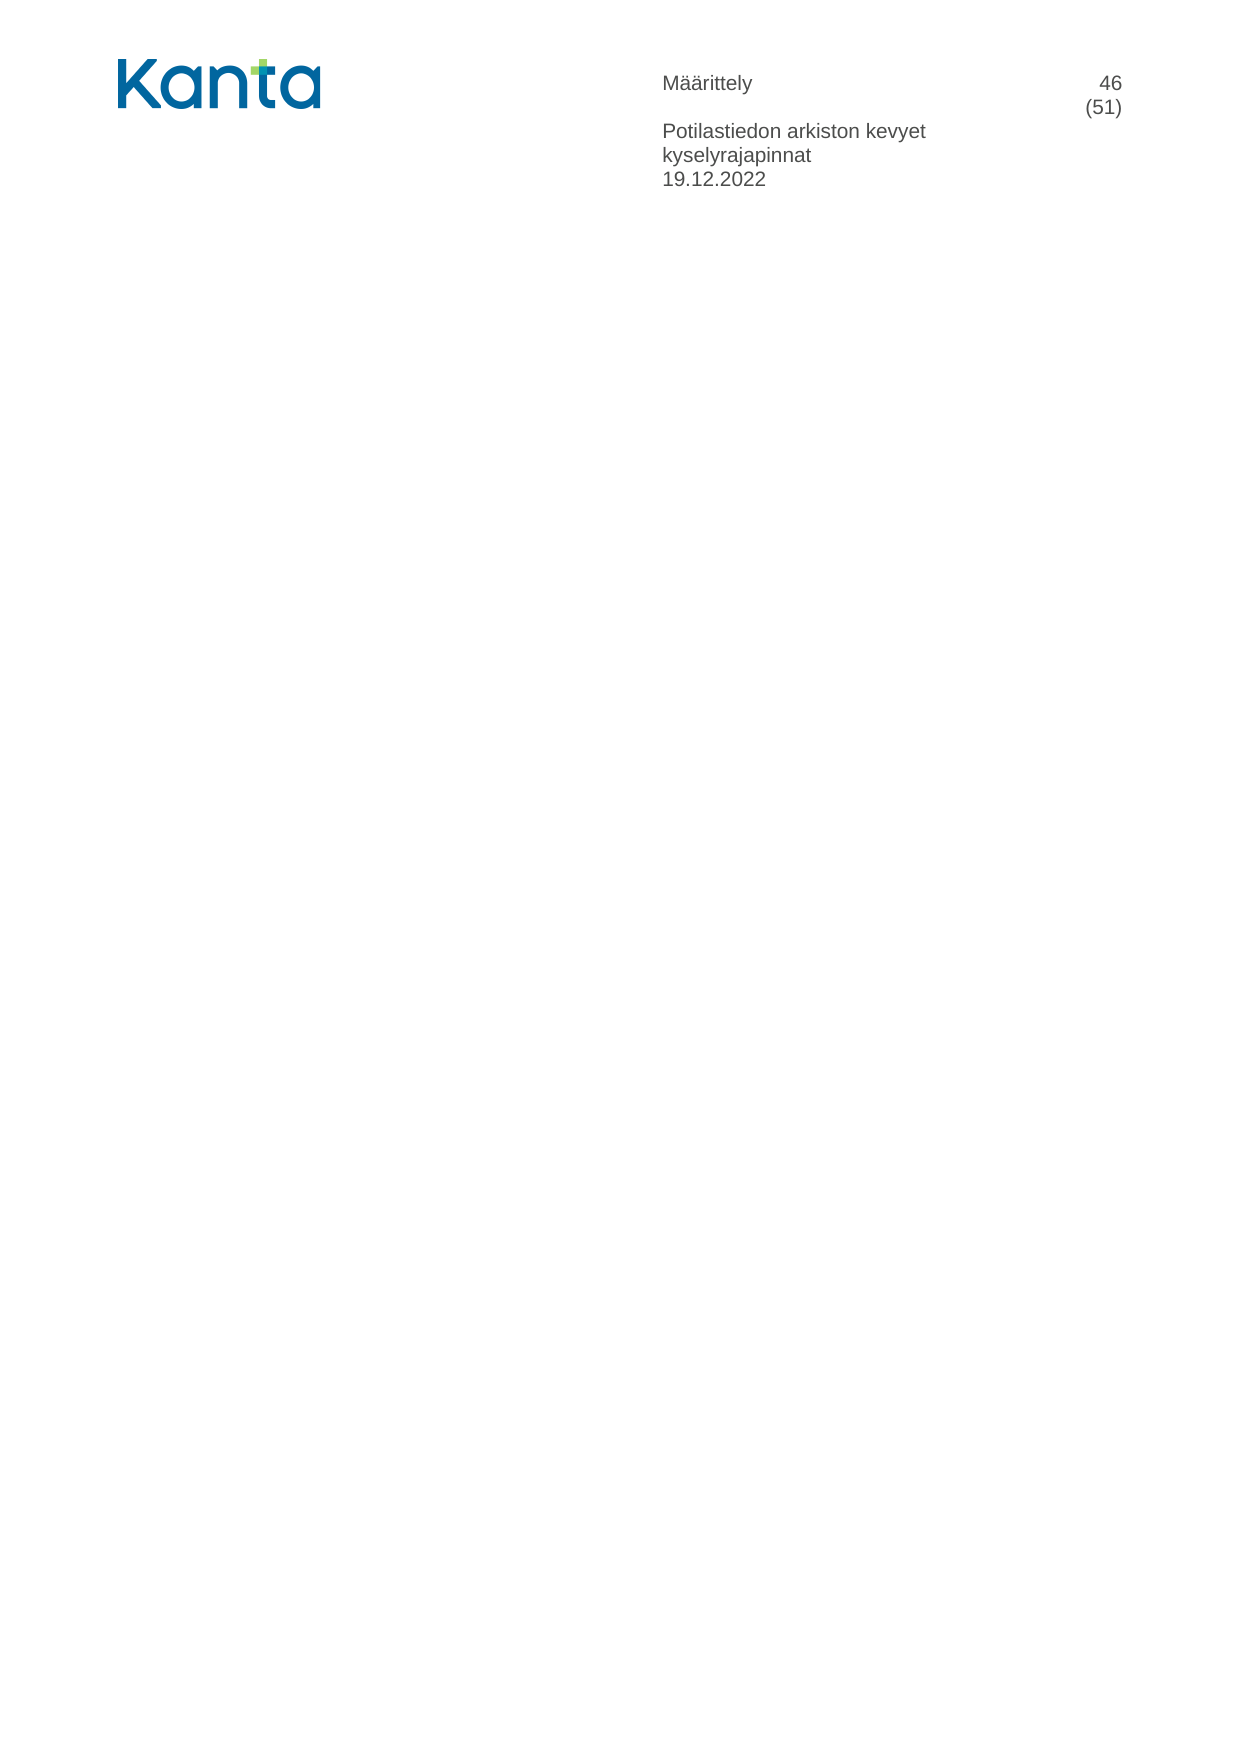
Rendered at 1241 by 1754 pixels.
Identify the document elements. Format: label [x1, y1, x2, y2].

picture [118, 59, 321, 109]
